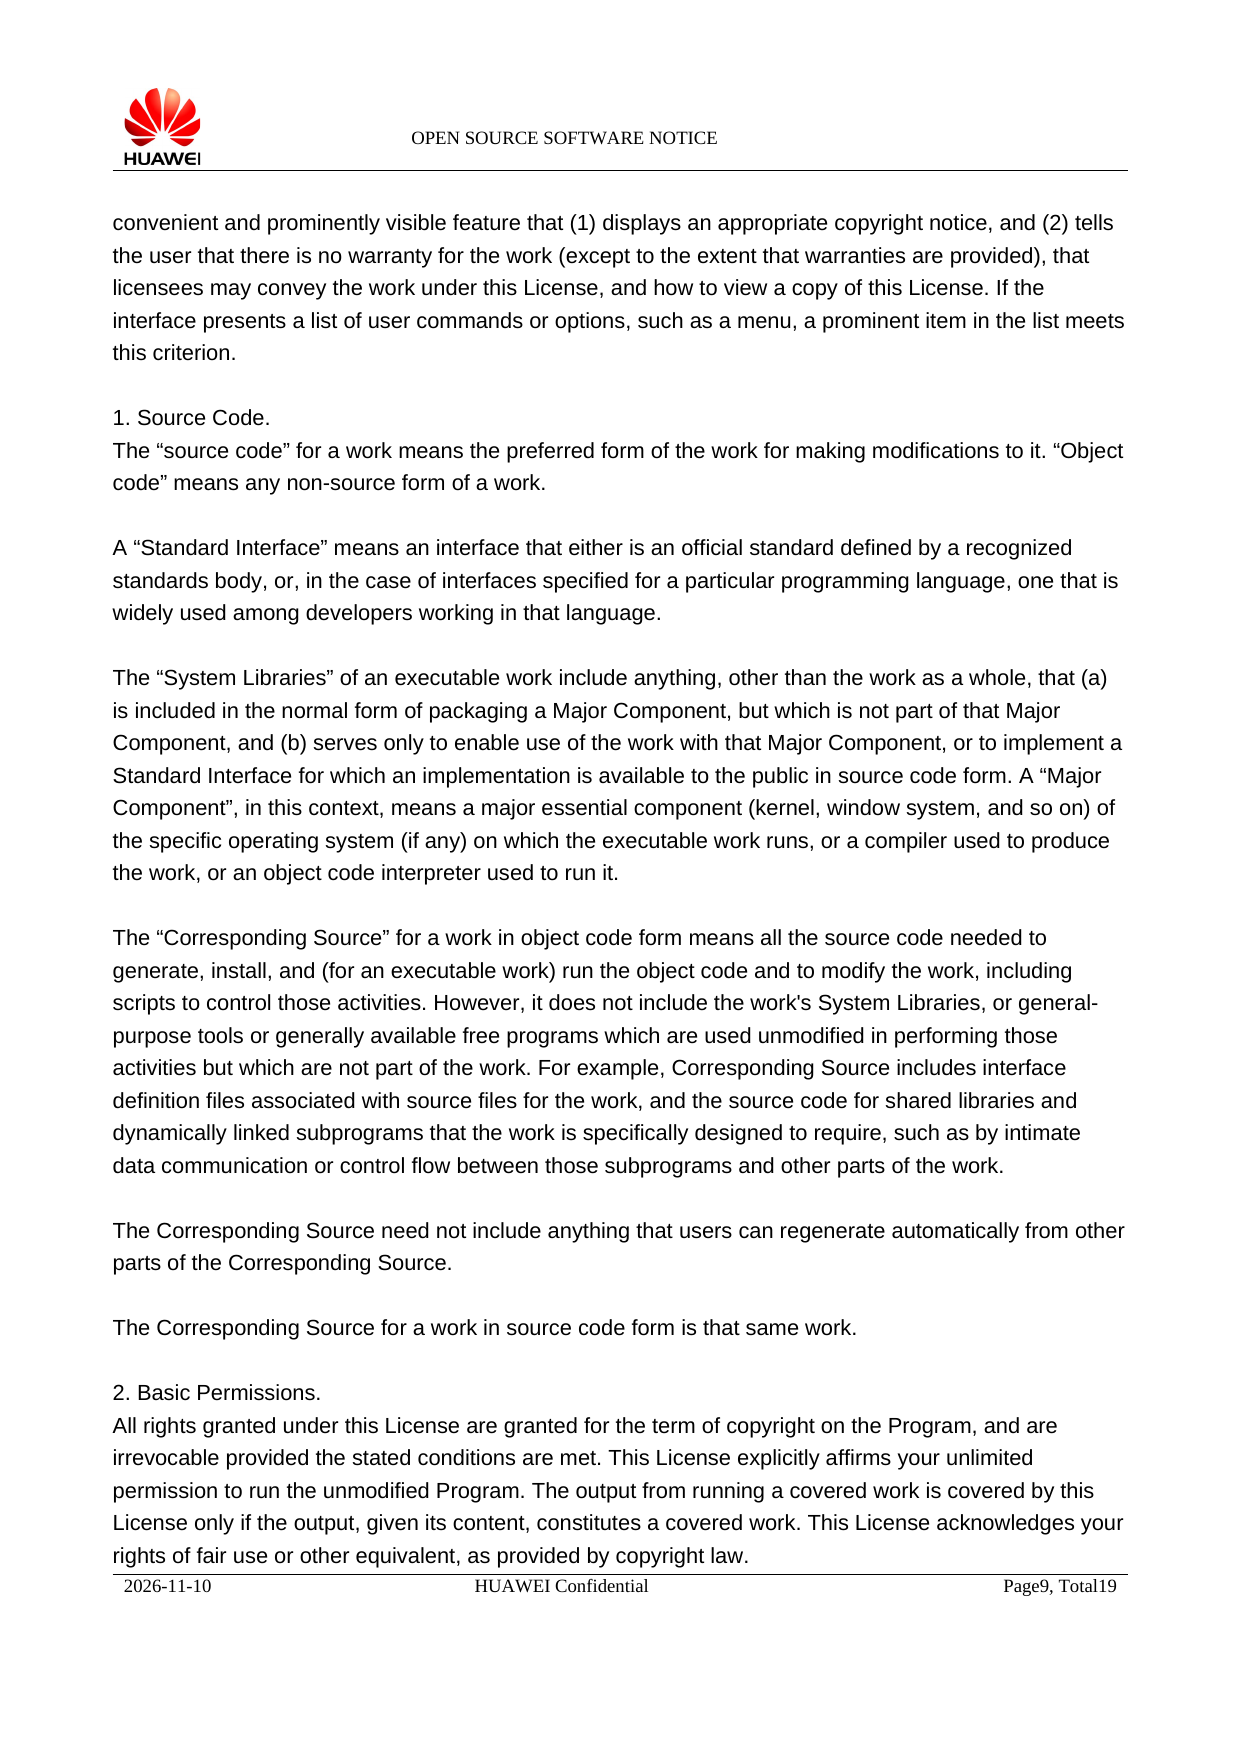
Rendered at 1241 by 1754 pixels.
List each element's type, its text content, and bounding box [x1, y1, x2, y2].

text The Corresponding Source need not include anything that users can regenerate automatically from other parts of the Corresponding Source. [112, 1214, 1128, 1279]
text The “Corresponding Source” for a work in object code form means all the source code needed to generate, install, and (for an executable work) run the object code and to modify the work, including scripts to control those activities. However, it does not include the work's System Libraries, or general-purpose tools or generally available free programs which are used unmodified in performing those activities but which are not part of the work. For example, Corresponding Source includes interface definition files associated with source files for the work, and the source code for shared libraries and dynamically linked subprograms that the work is specifically designed to require, such as by intimate data communication or control flow between those subprograms and other parts of the work. [112, 921, 1128, 1181]
picture [124, 88, 201, 165]
text 1. Source Code. [112, 401, 1128, 434]
text The “System Libraries” of an executable work include anything, other than the work as a whole, that (a) is included in the normal form of packaging a Major Component, but which is not part of that Major Component, and (b) serves only to enable use of the work with that Major Component, or to implement a Standard Interface for which an implementation is available to the public in source code form. A “Major Component”, in this context, means a major essential component (kernel, window system, and so on) of the specific operating system (if any) on which the executable work runs, or a compiler used to produce the work, or an object code interpreter used to run it. [112, 661, 1128, 889]
text All rights granted under this License are granted for the term of copyright on the Program, and are irrevocable provided the stated conditions are met. This License explicitly affirms your unlimited permission to run the unmodified Program. The output from running a covered work is covered by this License only if the output, given its content, constitutes a covered work. This License acknowledges your rights of fair use or other equivalent, as provided by copyright law. [112, 1409, 1128, 1571]
text A “Standard Interface” means an interface that either is an official standard defined by a recognized standards body, or, in the case of interfaces specified for a particular programming language, one that is widely used among developers working in that language. [112, 531, 1128, 629]
text 2. Basic Permissions. [112, 1376, 1128, 1409]
text The “source code” for a work means the preferred form of the work for making modifications to it. “Object code” means any non-source form of a work. [112, 434, 1128, 499]
text The Corresponding Source for a work in source code form is that same work. [112, 1311, 1128, 1344]
